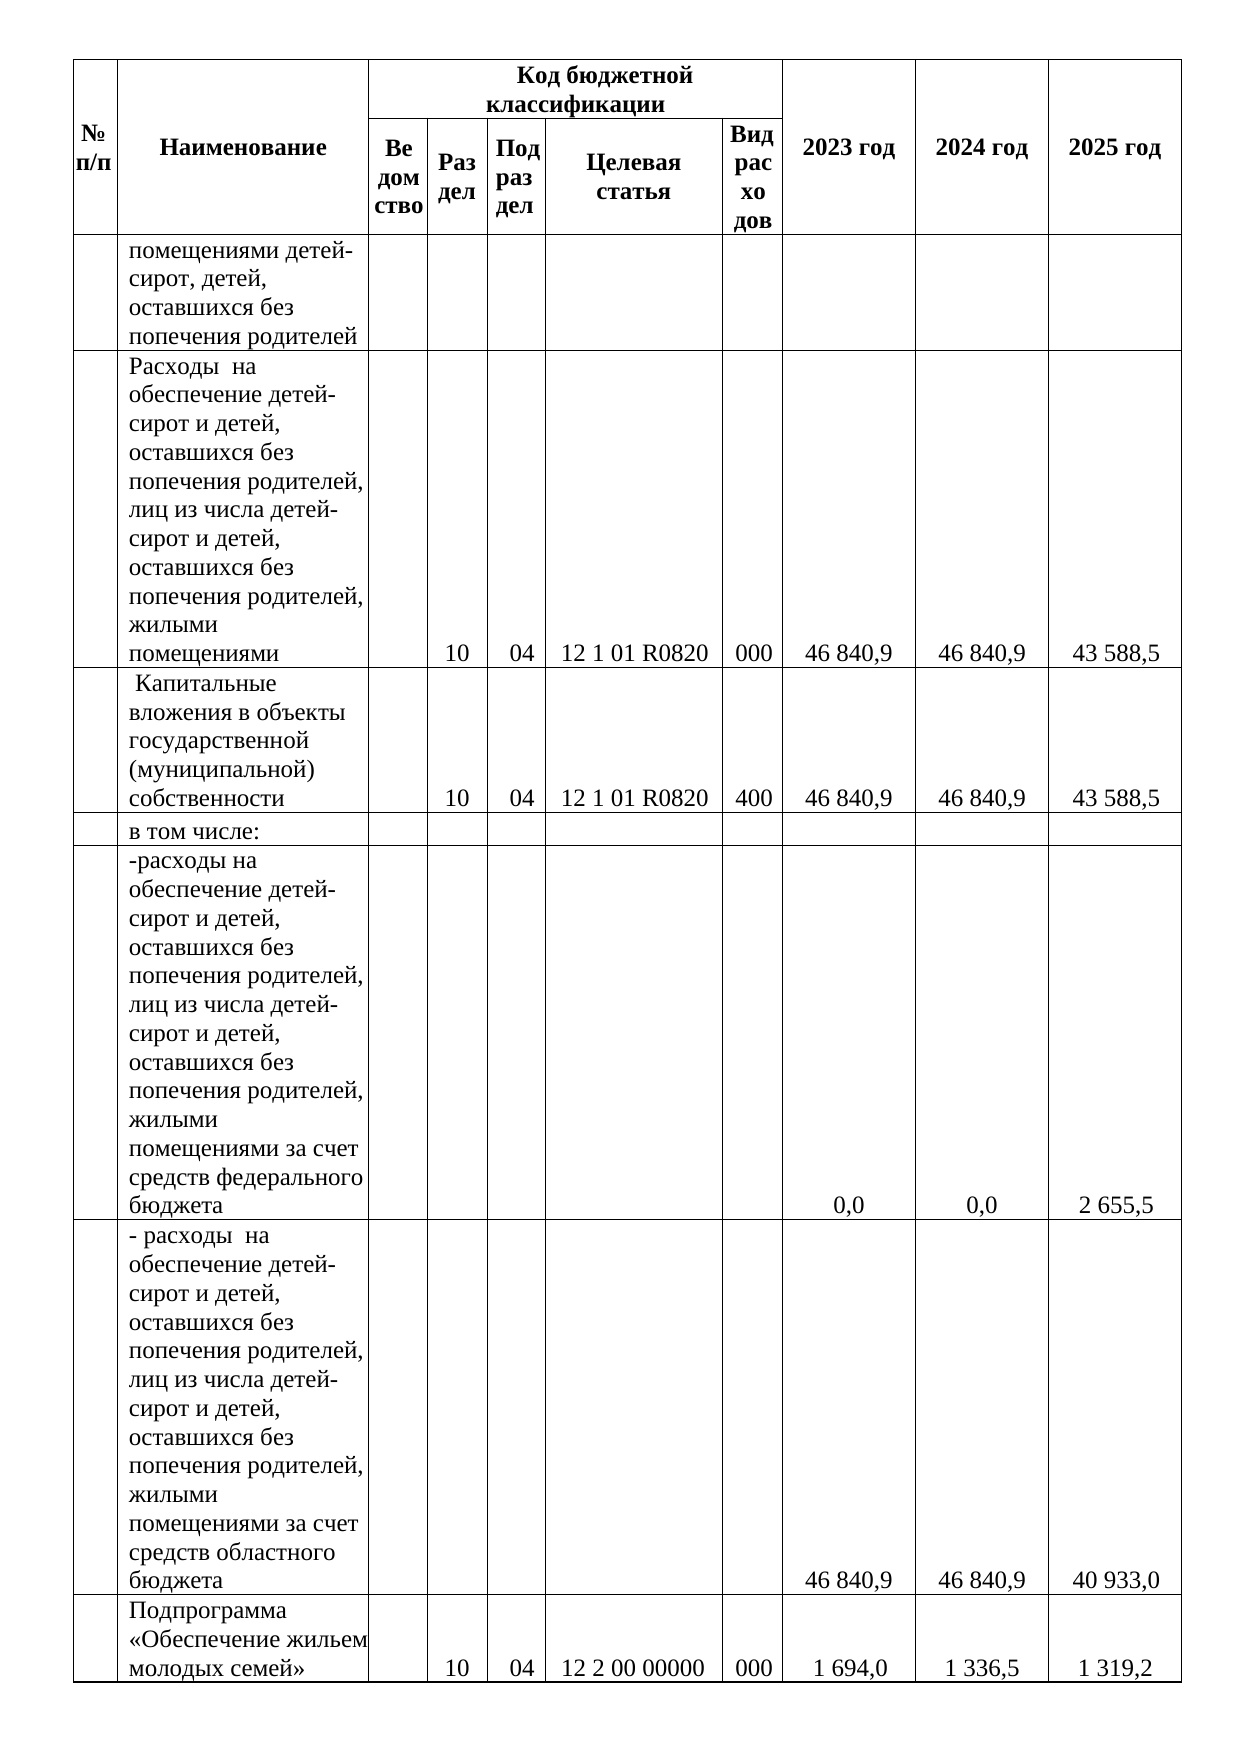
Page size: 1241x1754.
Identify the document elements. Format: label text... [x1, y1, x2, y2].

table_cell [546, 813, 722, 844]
table_cell Целевая статья [546, 119, 722, 234]
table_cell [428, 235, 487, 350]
table_cell Под раз дел [488, 119, 545, 234]
table_cell Вид рас хо дов [723, 119, 782, 234]
table_header 2024 год [916, 60, 1048, 234]
table_cell Ве дом ство [369, 119, 427, 234]
table_header № п/п [74, 60, 117, 234]
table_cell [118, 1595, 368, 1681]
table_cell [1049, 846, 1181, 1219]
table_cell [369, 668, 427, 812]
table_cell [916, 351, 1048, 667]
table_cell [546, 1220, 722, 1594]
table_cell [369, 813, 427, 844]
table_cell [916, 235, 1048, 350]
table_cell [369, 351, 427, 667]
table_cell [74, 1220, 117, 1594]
table_header Код бюджетной классификации [369, 60, 782, 118]
table_cell Раз дел [428, 119, 487, 234]
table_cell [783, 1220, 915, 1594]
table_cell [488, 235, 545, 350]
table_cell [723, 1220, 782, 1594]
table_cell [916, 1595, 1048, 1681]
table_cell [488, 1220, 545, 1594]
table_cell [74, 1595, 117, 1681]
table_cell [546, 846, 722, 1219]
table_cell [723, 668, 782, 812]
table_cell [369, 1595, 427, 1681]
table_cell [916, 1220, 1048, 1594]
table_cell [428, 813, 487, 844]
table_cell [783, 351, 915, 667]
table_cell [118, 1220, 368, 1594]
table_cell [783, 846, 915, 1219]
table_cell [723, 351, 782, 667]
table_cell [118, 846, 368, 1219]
table_header 2025 год [1049, 60, 1181, 234]
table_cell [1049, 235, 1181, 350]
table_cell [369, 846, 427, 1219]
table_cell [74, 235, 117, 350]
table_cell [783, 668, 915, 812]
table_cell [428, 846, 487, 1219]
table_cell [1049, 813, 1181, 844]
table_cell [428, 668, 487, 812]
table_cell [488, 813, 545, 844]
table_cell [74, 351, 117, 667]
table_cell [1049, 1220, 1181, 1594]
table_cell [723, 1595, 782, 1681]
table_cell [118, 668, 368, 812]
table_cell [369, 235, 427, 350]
table_header 2023 год [783, 60, 915, 234]
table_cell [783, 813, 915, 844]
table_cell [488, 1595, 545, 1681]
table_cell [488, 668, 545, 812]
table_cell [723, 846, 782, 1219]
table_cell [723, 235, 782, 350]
table_header Наименование [118, 60, 368, 234]
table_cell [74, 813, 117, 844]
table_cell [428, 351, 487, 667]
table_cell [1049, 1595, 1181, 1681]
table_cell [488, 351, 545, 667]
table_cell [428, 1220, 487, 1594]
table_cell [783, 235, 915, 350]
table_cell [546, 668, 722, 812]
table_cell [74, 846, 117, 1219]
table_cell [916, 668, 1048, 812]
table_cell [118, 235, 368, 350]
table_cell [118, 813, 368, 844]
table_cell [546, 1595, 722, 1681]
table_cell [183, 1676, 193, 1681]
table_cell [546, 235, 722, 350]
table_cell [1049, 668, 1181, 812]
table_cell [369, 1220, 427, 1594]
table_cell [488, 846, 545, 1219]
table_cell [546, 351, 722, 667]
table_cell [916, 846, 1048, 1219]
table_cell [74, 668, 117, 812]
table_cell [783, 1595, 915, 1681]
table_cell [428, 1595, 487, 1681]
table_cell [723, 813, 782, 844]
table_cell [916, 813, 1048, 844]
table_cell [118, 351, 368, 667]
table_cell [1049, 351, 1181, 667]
